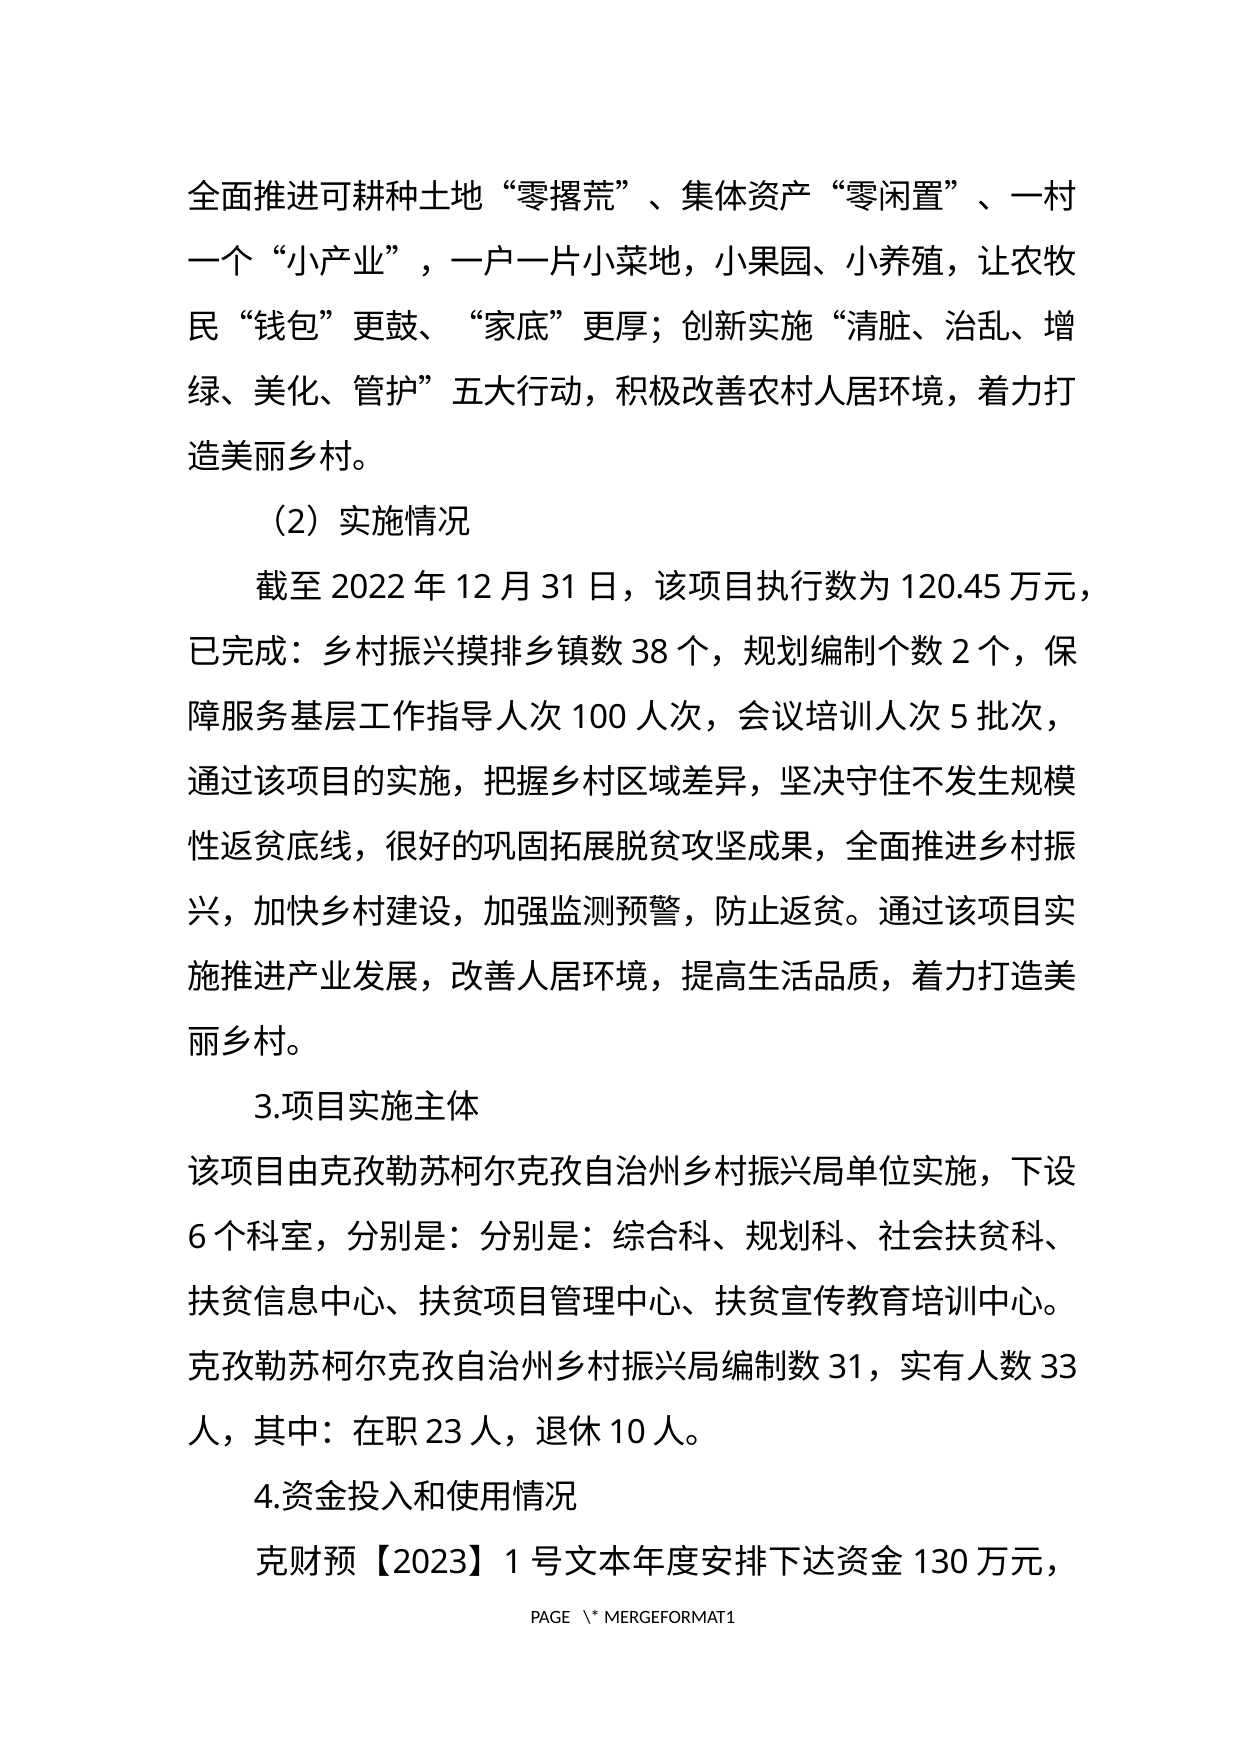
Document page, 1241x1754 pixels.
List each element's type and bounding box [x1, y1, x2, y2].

text [187, 162, 1078, 1592]
